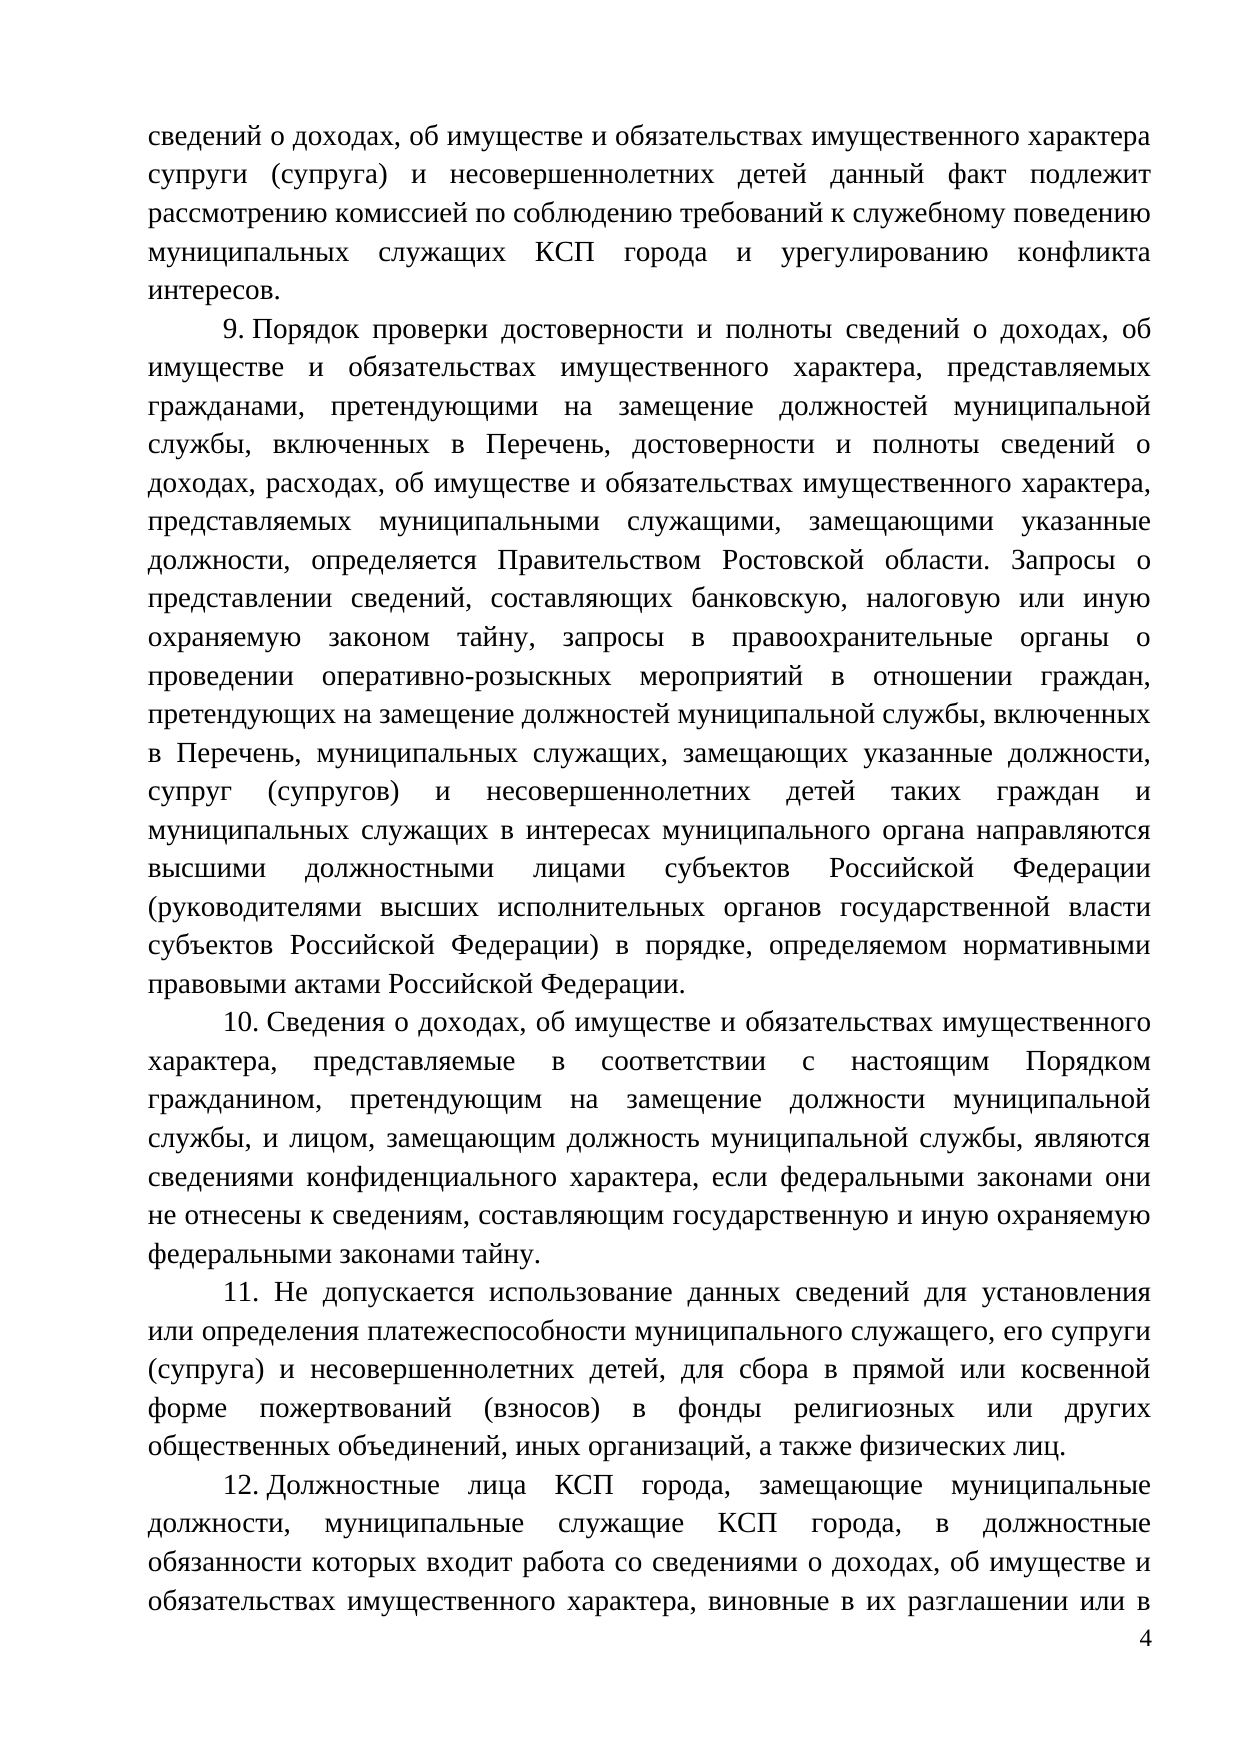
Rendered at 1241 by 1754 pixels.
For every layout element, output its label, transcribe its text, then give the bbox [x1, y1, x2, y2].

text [148, 1467, 1152, 1616]
text 11. Не допускается использование данных сведений для установления или определения платежеспособности муниципального служащего, его супруги (супруга) и несовершеннолетних детей, для сбора в прямой или косвенной форме пожертвований (взносов) в фонды религиозных или других общественных объединений, иных организаций, а также физических лиц. [148, 1274, 1152, 1462]
text 10. Сведения о доходах, об имуществе и обязательствах имущественного характера, представляемые в соответствии с настоящим Порядком гражданином, претендующим на замещение должности муниципальной службы, и лицом, замещающим должность муниципальной службы, являются сведениями конфиденциального характера, если федеральными законами они не отнесены к сведениям, составляющим государственную и иную охраняемую федеральными законами тайну. [148, 1004, 1152, 1269]
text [148, 118, 1152, 306]
text 9. Порядок проверки достоверности и полноты сведений о доходах, об имуществе и обязательствах имущественного характера, представляемых гражданами, претендующими на замещение должностей муниципальной службы, включенных в Перечень, достоверности и полноты сведений о доходах, расходах, об имуществе и обязательствах имущественного характера, представляемых муниципальными служащими, замещающими указанные должности, определяется Правительством Ростовской области. Запросы о представлении сведений, составляющих банковскую, налоговую или иную охраняемую законом тайну, запросы в правоохранительные органы о проведении оперативно-розыскных мероприятий в отношении граждан, претендующих на замещение должностей муниципальной службы, включенных в Перечень, муниципальных служащих, замещающих указанные должности, супруг (супругов) и несовершеннолетних детей таких граждан и муниципальных служащих в интересах муниципального органа направляются высшими должностными лицами субъектов Российской Федерации (руководителями высших исполнительных органов государственной власти субъектов Российской Федерации) в порядке, определяемом нормативными правовыми актами Российской Федерации. [148, 311, 1152, 999]
